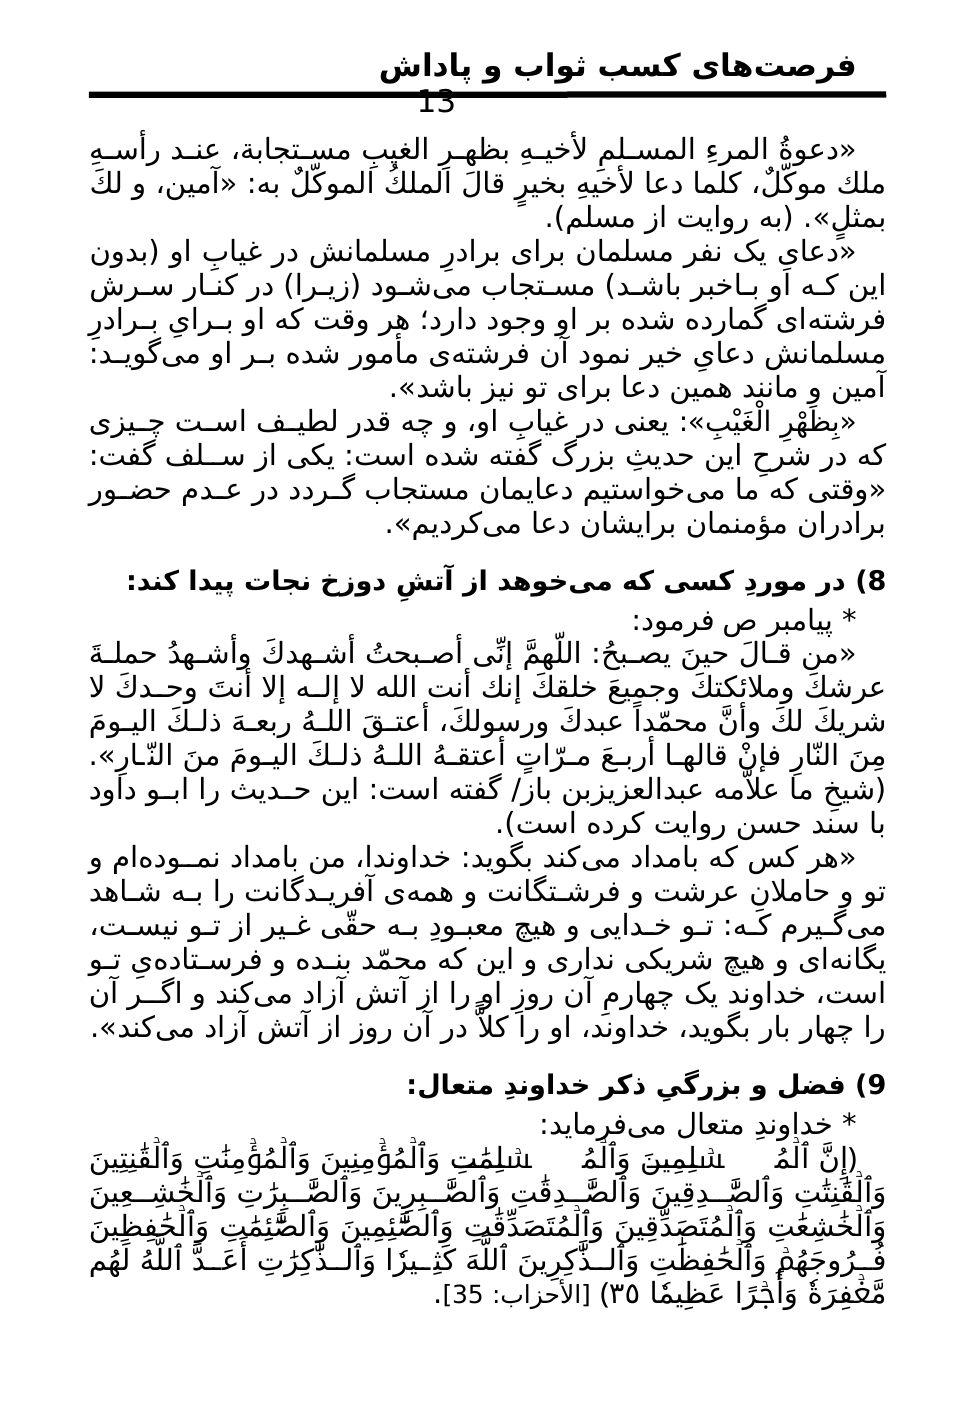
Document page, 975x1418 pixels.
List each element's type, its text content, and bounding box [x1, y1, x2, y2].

text * خداوندِ متعال می‌فرماید: [89, 1107, 886, 1141]
text «هر کس که بامداد می‌کند بگوید: خداوندا، من بامداد نموده‌ام و تو و حاملانِ عرشت و فرشتگانت و همه‌ی آفریدگانت را به شاهد می‌گیرم که: تو خدایی و هیچ معبودِ به حقّی غیر از تو نیست، یگانه‌ای و هیچ شریکی نداری و این که محمّد بنده و فرستاده‌یِ تو است، خداوند یک چهارمِ آن روزِ او را از آتش آزاد می‌کند و اگر آن را چهار بار بگوید، خداوند، او را کلاًّ در آن روز از آتش آزاد می‌کند». [89, 841, 886, 1044]
text «دعایِ یک نفر مسلمان برای برادرِ مسلمانش در غیابِ او (بدون این که او باخبر باشد) مستجاب می‌شود (زیرا) در کنار سرش فرشته‌ای گمارده شده بر او وجود دارد؛ هر وقت که او برایِ برادرِ مسلمانش دعایِ خیر نمود آن فرشته‌ی مأمور شده بر او می‌گوید: آمین و مانند همین دعا برای تو نیز باشد». [89, 234, 886, 404]
text 8) در موردِ کسی که می‌خوهد از آتشِ دوزخ نجات پیدا کند: [89, 565, 886, 597]
text ﴿إِنَّ ٱلۡمُسۡلِمِينَ وَٱلۡمُسۡلِمَٰتِ وَٱلۡمُؤۡمِنِينَ وَٱلۡمُؤۡمِنَٰتِ وَٱلۡقَٰنِتِينَ وَٱلۡقَٰنِتَٰتِ وَٱلصَّٰدِقِينَ وَٱلصَّٰدِقَٰتِ وَٱلصَّٰبِرِينَ وَٱلصَّٰبِرَٰتِ وَٱلۡخَٰشِعِينَ وَٱلۡخَٰشِعَٰتِ وَٱلۡمُتَصَدِّقِينَ وَٱلۡمُتَصَدِّقَٰتِ وَٱلصَّٰٓئِمِينَ وَٱلصَّٰٓئِمَٰتِ وَٱلۡحَٰفِظِينَ فُرُوجَهُمۡ وَٱلۡحَٰفِظَٰتِ وَٱلذَّٰكِرِينَ ٱللَّهَ كَثِيرٗا وَٱلذَّٰكِرَٰتِ أَعَدَّ ٱللَّهُ لَهُم مَّغۡفِرَةٗ وَأَجۡرًا عَظِيمٗا ٣٥﴾ [الأحزاب: 35]. [89, 1141, 886, 1311]
text «دعوةُ المرءِ المسلمِ لأخیهِ بظهرِ الغیبِ مستجابة، عند رأسهِ ملك موکّلٌ، كلما دعا لأخیهِ بخیرٍ قالَ الملكُ الموکّلٌ به: «آمین، و لكَ بمثلٍ». (به روایت از مسلم). [89, 132, 886, 234]
text 9) فضل و بزرگیِ ذکر خداوندِ متعال: [89, 1069, 886, 1101]
text «بِظَهْرِ الْغَیْبِ»: یعنی در غیابِ او، و چه قدر لطیف است چیزی که در شرحِ این حدیثِ بزرگ گفته شده است: یکی از سلف گفت: «وقتی که ما می‌خواستیم دعایمان مستجاب گردد در عدم حضور برادران مؤمنمان برایشان دعا می‌کردیم». [89, 404, 886, 540]
text * پیامبر ص فرمود: [89, 603, 886, 637]
text «من قالَ حینَ یصبحُ: اللّهمَّ إنِّی أصبحتُ أشهدكَ وأشهدُ حملةَ عرشكَ وملائکتكَ وجمیعَ خلقكَ إنك أنت الله لا إله إلا أنتَ وحدكَ لا شریكَ لكَ وأنَّ محمّداً عبدكَ ورسولكَ، أعتقَ اللهُ ربعهَ ذلكَ الیومَ مِنَ النّارِ فإنْ قالها أربعَ مرّاتٍ أعتقهُ اللهُ ذلكَ الیومَ منَ النّارِ». (شیخِ ما علاّمه عبدالعزیزبن باز/ گفته است: این حدیث را ابو داود با سند حسن روایت کرده است). [89, 637, 886, 841]
